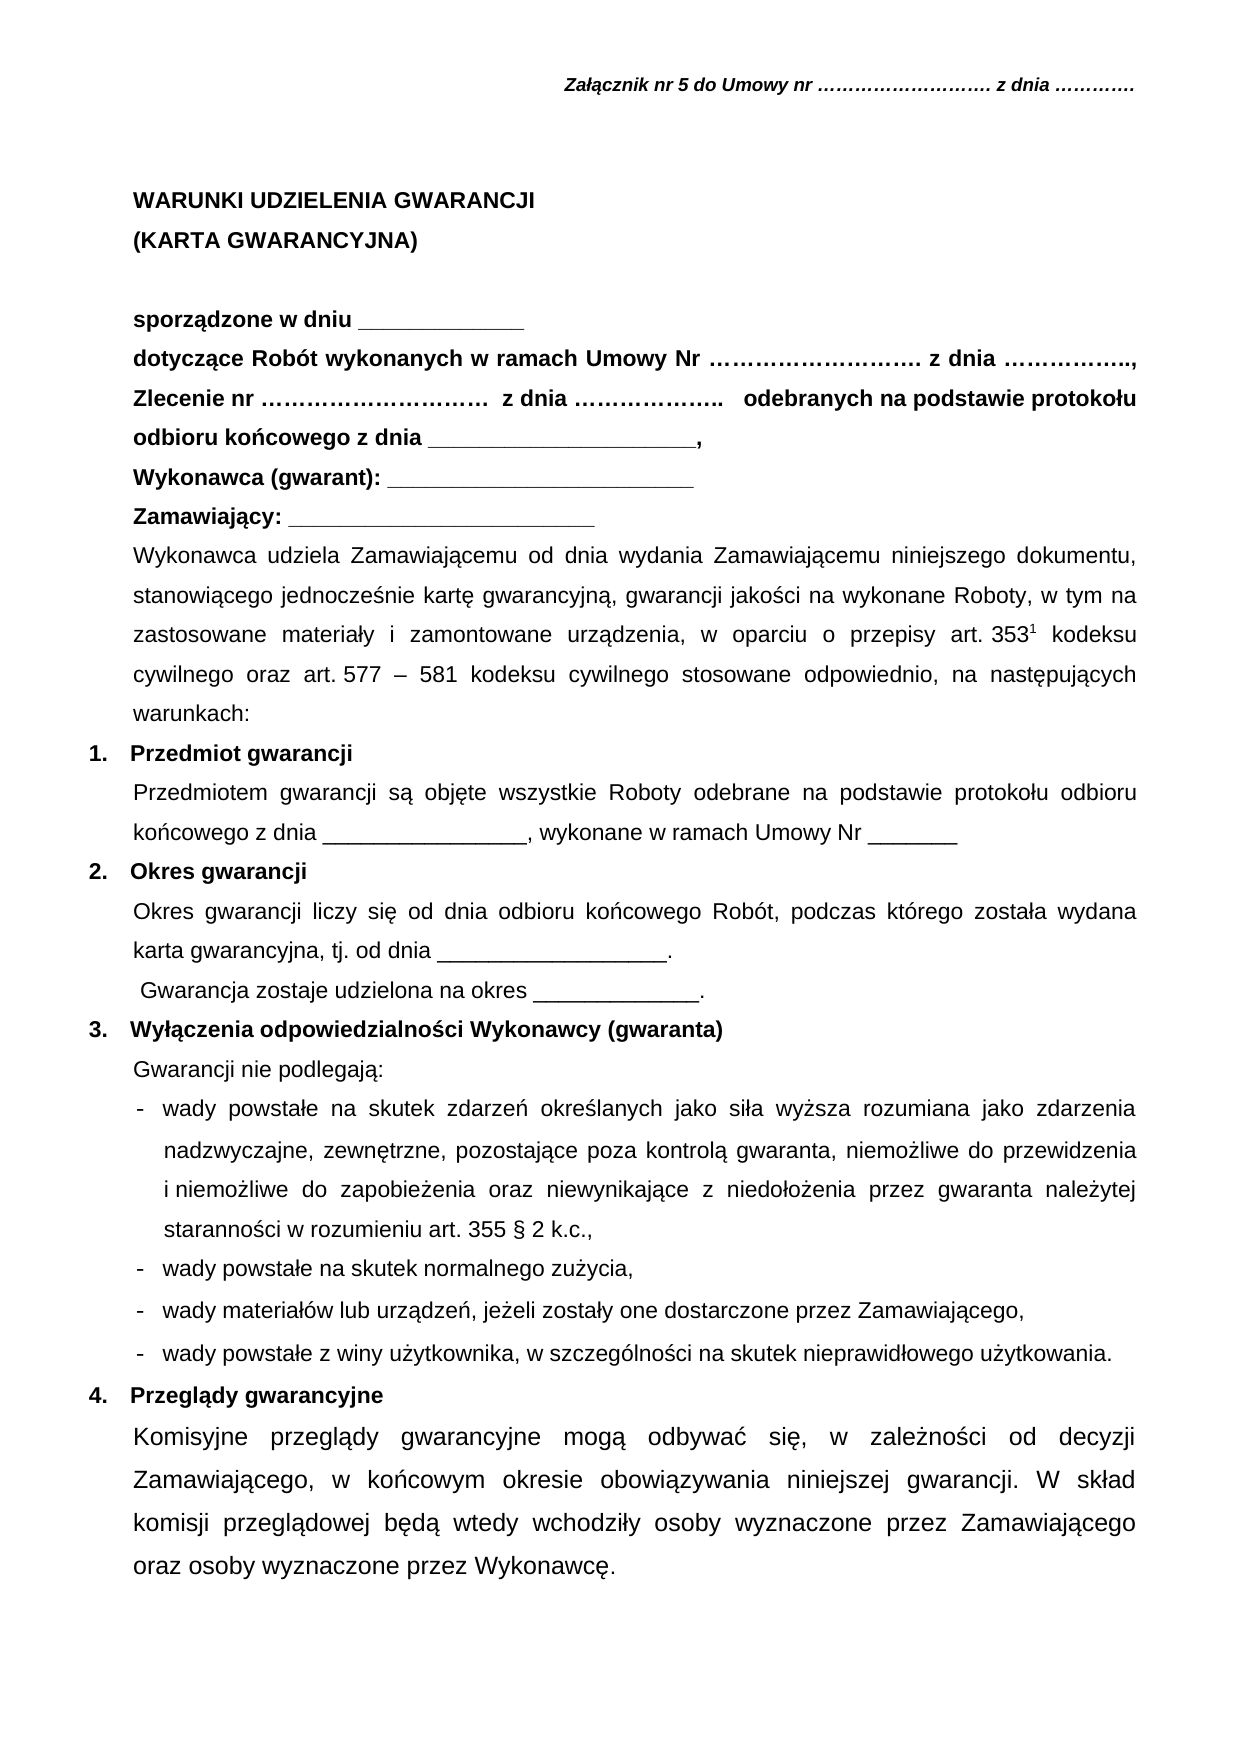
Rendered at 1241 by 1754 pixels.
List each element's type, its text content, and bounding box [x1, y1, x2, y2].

title sporządzone w dniu _____________ [133, 306, 1137, 332]
list Przedmiot gwarancji [89, 740, 1137, 766]
text Wykonawca udziela Zamawiającemu od dnia wydania Zamawiającemu niniejszego dokumentu, stanowiącego jednocześnie kartę gwarancyjną, gwarancji jakości na wykonane Roboty, w tym na zastosowane materiały i zamontowane urządzenia, w oparciu o przepisy art. 3531 kodeksu cywilnego oraz art. 577 – 581 kodeksu cywilnego stosowane odpowiednio, na następujących warunkach: [133, 542, 1137, 727]
title Wykonawca (gwarant): ________________________ [133, 463, 1137, 490]
text Gwarancji nie podlegają: [133, 1056, 1137, 1082]
list Przeglądy gwarancyjne [89, 1382, 1137, 1409]
list wady powstałe na skutek normalnego zużycia, [133, 1255, 1137, 1283]
text Komisyjne przeglądy gwarancyjne mogą odbywać się, w zależności od decyzji Zamawiającego, w końcowym okresie obowiązywania niniejszej gwarancji. W skład komisji przeglądowej będą wtedy wchodziły osoby wyznaczone przez Zamawiającego oraz osoby wyznaczone przez Wykonawcę. [133, 1422, 1137, 1580]
text (KARTA GWARANCYJNA) [133, 227, 1137, 253]
title Zamawiający: ________________________ [133, 503, 1137, 529]
list wady materiałów lub urządzeń, jeżeli zostały one dostarczone przez Zamawiającego, [133, 1297, 1137, 1326]
text Przedmiotem gwarancji są objęte wszystkie Roboty odebrane na podstawie protokołu odbioru końcowego z dnia ________________, wykonane w ramach Umowy Nr _______ [133, 779, 1137, 845]
list wady powstałe z winy użytkownika, w szczególności na skutek nieprawidłowego użytkowania. [133, 1340, 1137, 1368]
text WARUNKI UDZIELENIA GWARANCJI [133, 187, 1137, 213]
list Okres gwarancji [89, 858, 1137, 884]
text Okres gwarancji liczy się od dnia odbioru końcowego Robót, podczas którego została wydana karta gwarancyjna, tj. od dnia __________________. [133, 898, 1137, 963]
list Wyłączenia odpowiedzialności Wykonawcy (gwaranta) [89, 1016, 1137, 1042]
text Gwarancja zostaje udzielona na okres _____________. [133, 977, 1137, 1003]
list wady powstałe na skutek zdarzeń określanych jako siła wyższa rozumiana jako zdarzenia nadzwyczajne, zewnętrzne, pozostające poza kontrolą gwaranta, niemożliwe do przewidzenia i niemożliwe do zapobieżenia oraz niewynikające z niedołożenia przez gwaranta należytej staranności w rozumieniu art. 355 § 2 k.c., [133, 1095, 1137, 1242]
title dotyczące Robót wykonanych w ramach Umowy Nr ………………………. z dnia …………….., Zlecenie nr ………………………… z dnia ……………….. odebranych na podstawie protokołu odbioru końcowego z dnia _____________________, [133, 345, 1137, 450]
